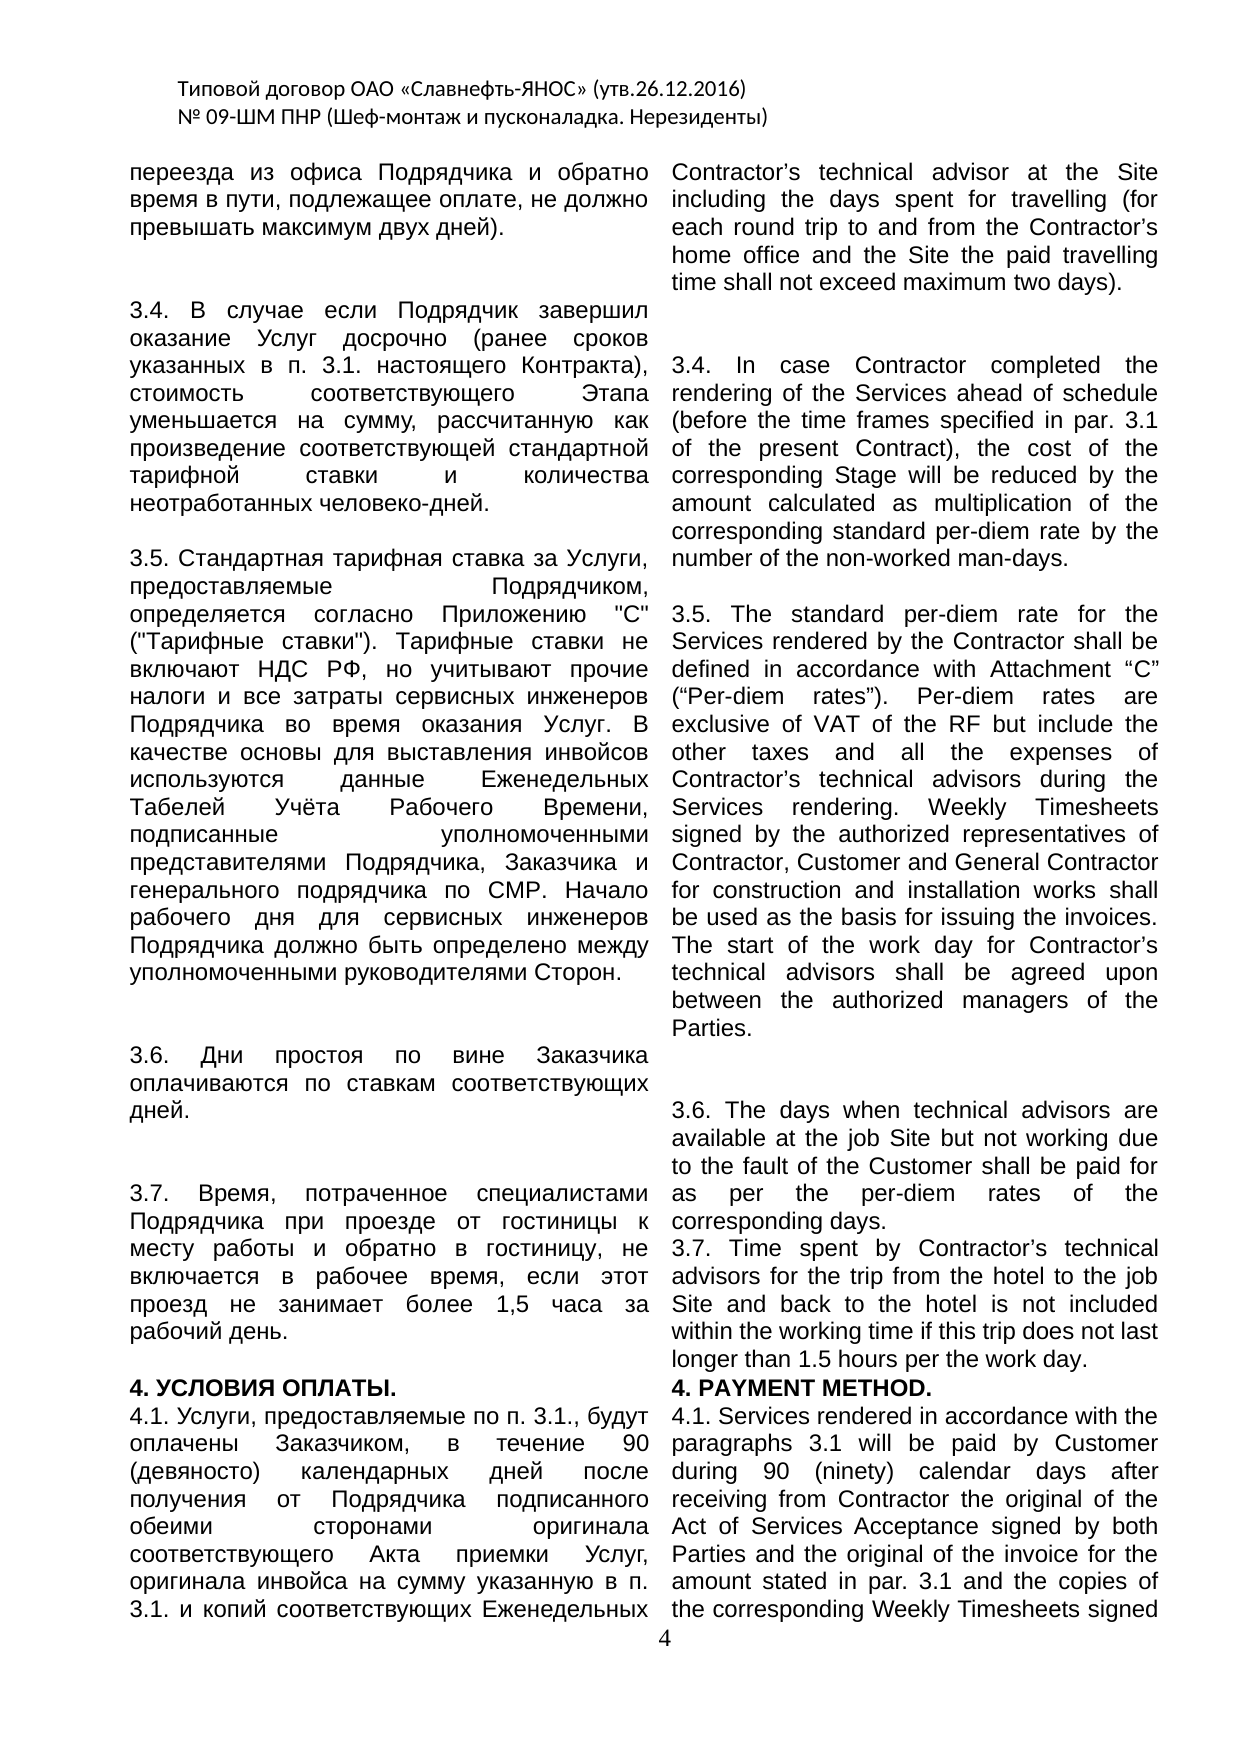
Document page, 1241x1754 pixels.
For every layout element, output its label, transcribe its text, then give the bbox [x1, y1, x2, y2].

table_cell 4. УСЛОВИЯ ОПЛАТЫ. [118, 1374, 660, 1402]
table_cell 4. PAYMENT METHOD. [660, 1374, 1170, 1402]
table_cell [660, 158, 1170, 1374]
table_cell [118, 158, 660, 1374]
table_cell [660, 1402, 1170, 1622]
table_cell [118, 1402, 660, 1622]
